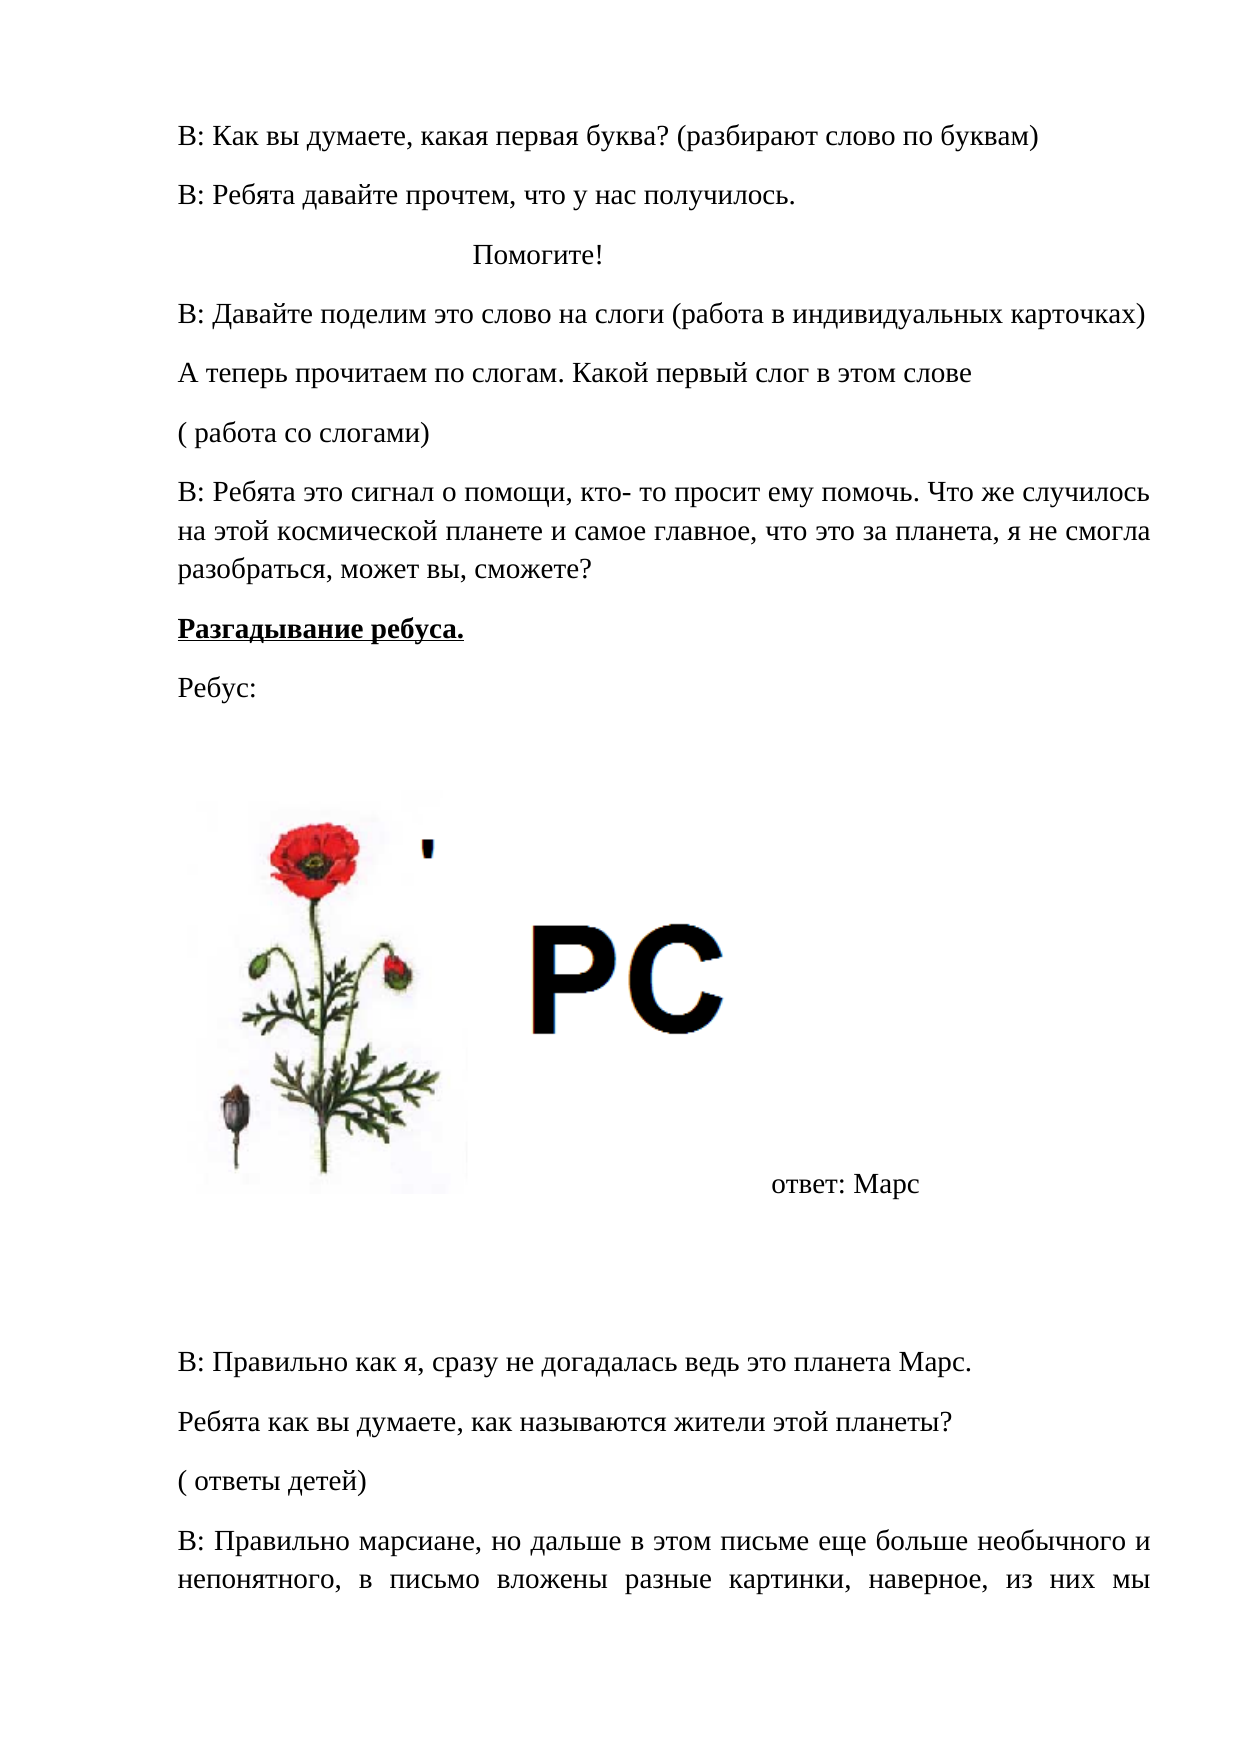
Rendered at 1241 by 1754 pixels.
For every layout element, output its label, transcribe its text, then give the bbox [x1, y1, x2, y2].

text Помогите! [398, 237, 1152, 270]
text В: Ребята это сигнал о помощи, кто- то просит ему помочь. Что же случилось на этой космической планете и самое главное, что это за планета, я не смогла разобраться, может вы, сможете? [177, 474, 1152, 585]
text В: Давайте поделим это слово на слоги (работа в индивидуальных карточках) [177, 296, 1152, 330]
text Ребята как вы думаете, как называются жители этой планеты? [177, 1404, 1152, 1437]
text В: Ребята давайте прочтем, что у нас получилось. [177, 177, 1152, 211]
text ( работа со слогами) [177, 415, 1152, 448]
text В: Правильно как я, сразу не догадалась ведь это планета Марс. [177, 1344, 1152, 1378]
text Разгадывание ребуса. [177, 611, 1152, 644]
text А теперь прочитаем по слогам. Какой первый слог в этом слове [177, 356, 1152, 389]
text В: Как вы думаете, какая первая буква? (разбирают слово по буквам) [177, 118, 1152, 152]
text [177, 1523, 1152, 1595]
text Ребус: [177, 670, 1152, 704]
picture [177, 788, 771, 1194]
text ( ответы детей) [177, 1463, 1152, 1497]
